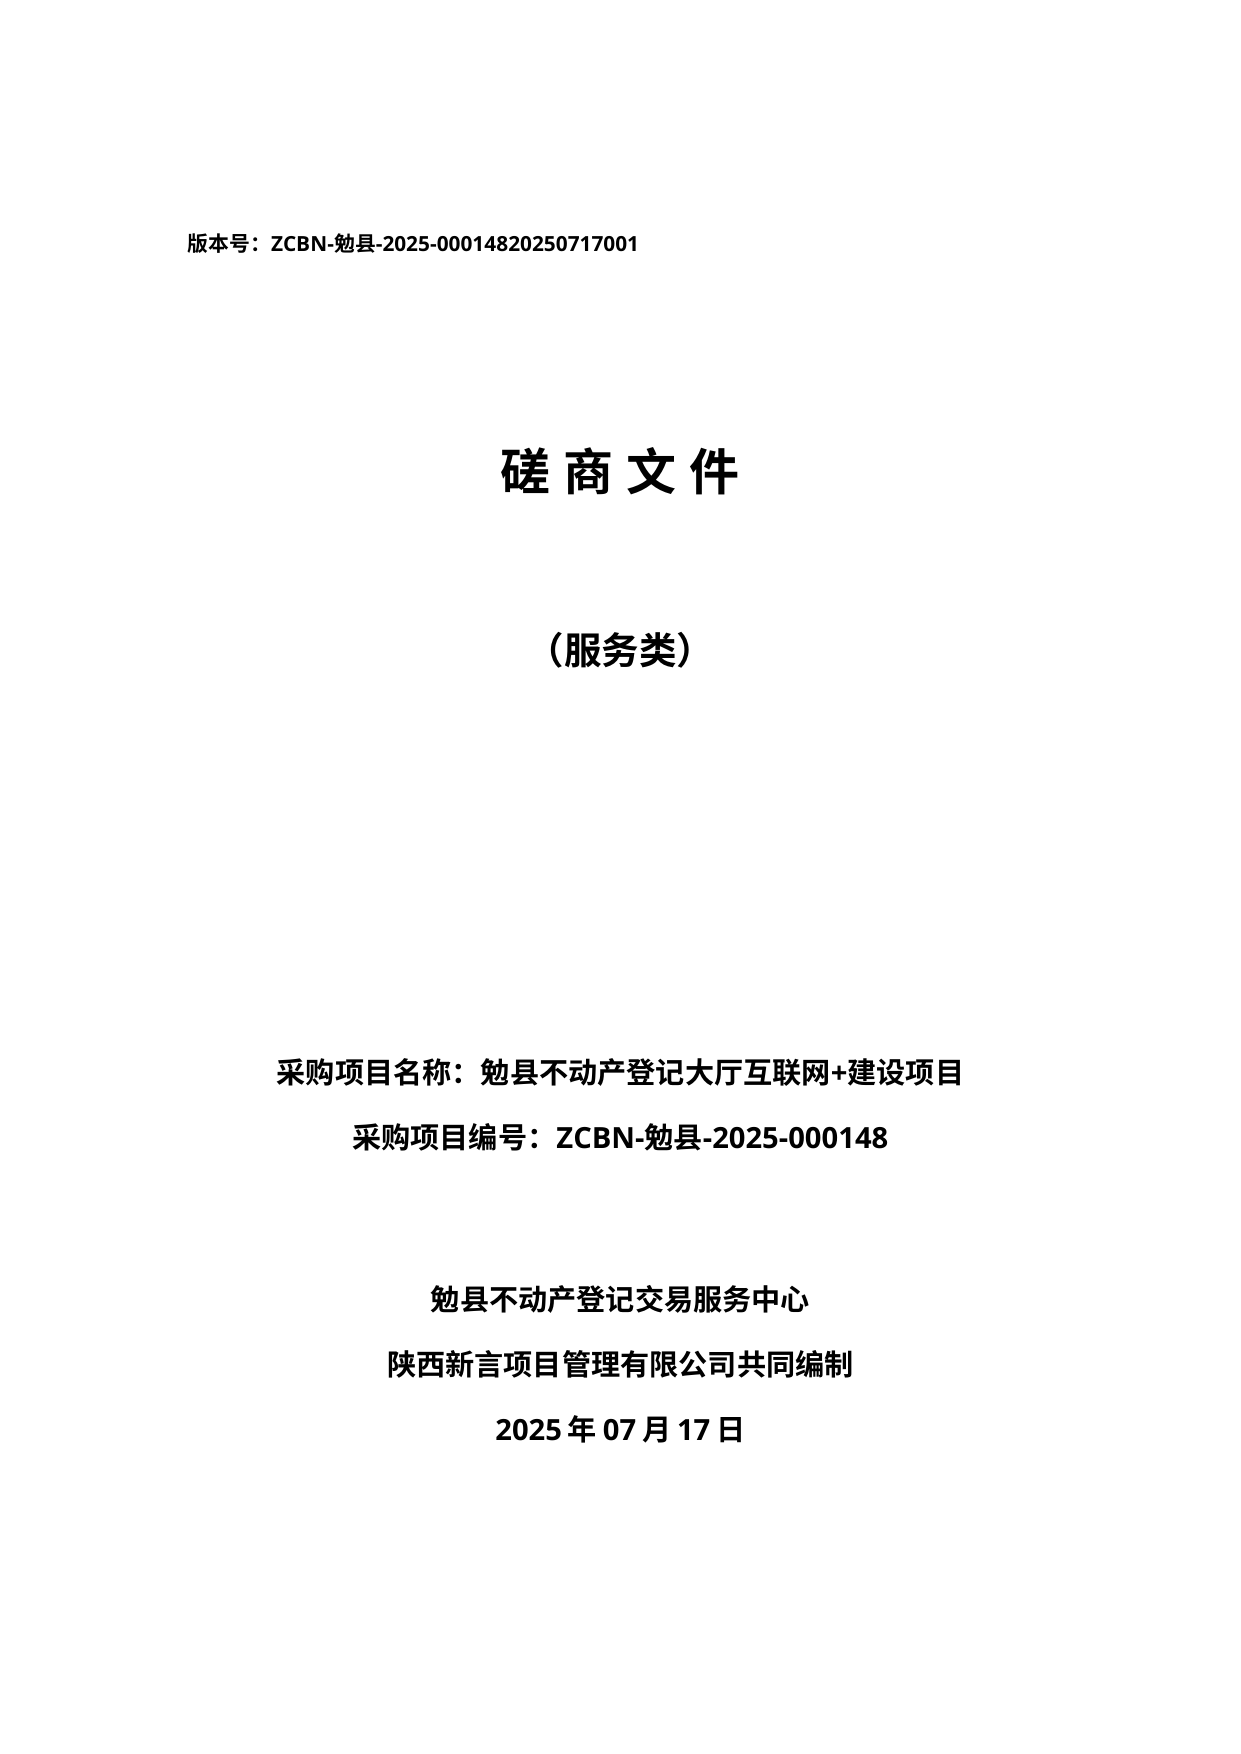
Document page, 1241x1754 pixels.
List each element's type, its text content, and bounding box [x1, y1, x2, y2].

text 版本号：ZCBN-勉县-2025-00014820250717001 [187, 227, 1053, 422]
text 陕西新言项目管理有限公司共同编制 [187, 1332, 1053, 1397]
text 勉县不动产登记交易服务中心 [187, 1267, 1053, 1332]
text （服务类） [187, 617, 1053, 1039]
text 采购项目编号：ZCBN-勉县-2025-000148 [187, 1104, 1053, 1267]
text 2025年07月17日 [187, 1397, 1053, 1462]
text 采购项目名称：勉县不动产登记大厅互联网+建设项目 [187, 1039, 1053, 1104]
text 磋 商 文 件 [187, 422, 1053, 617]
